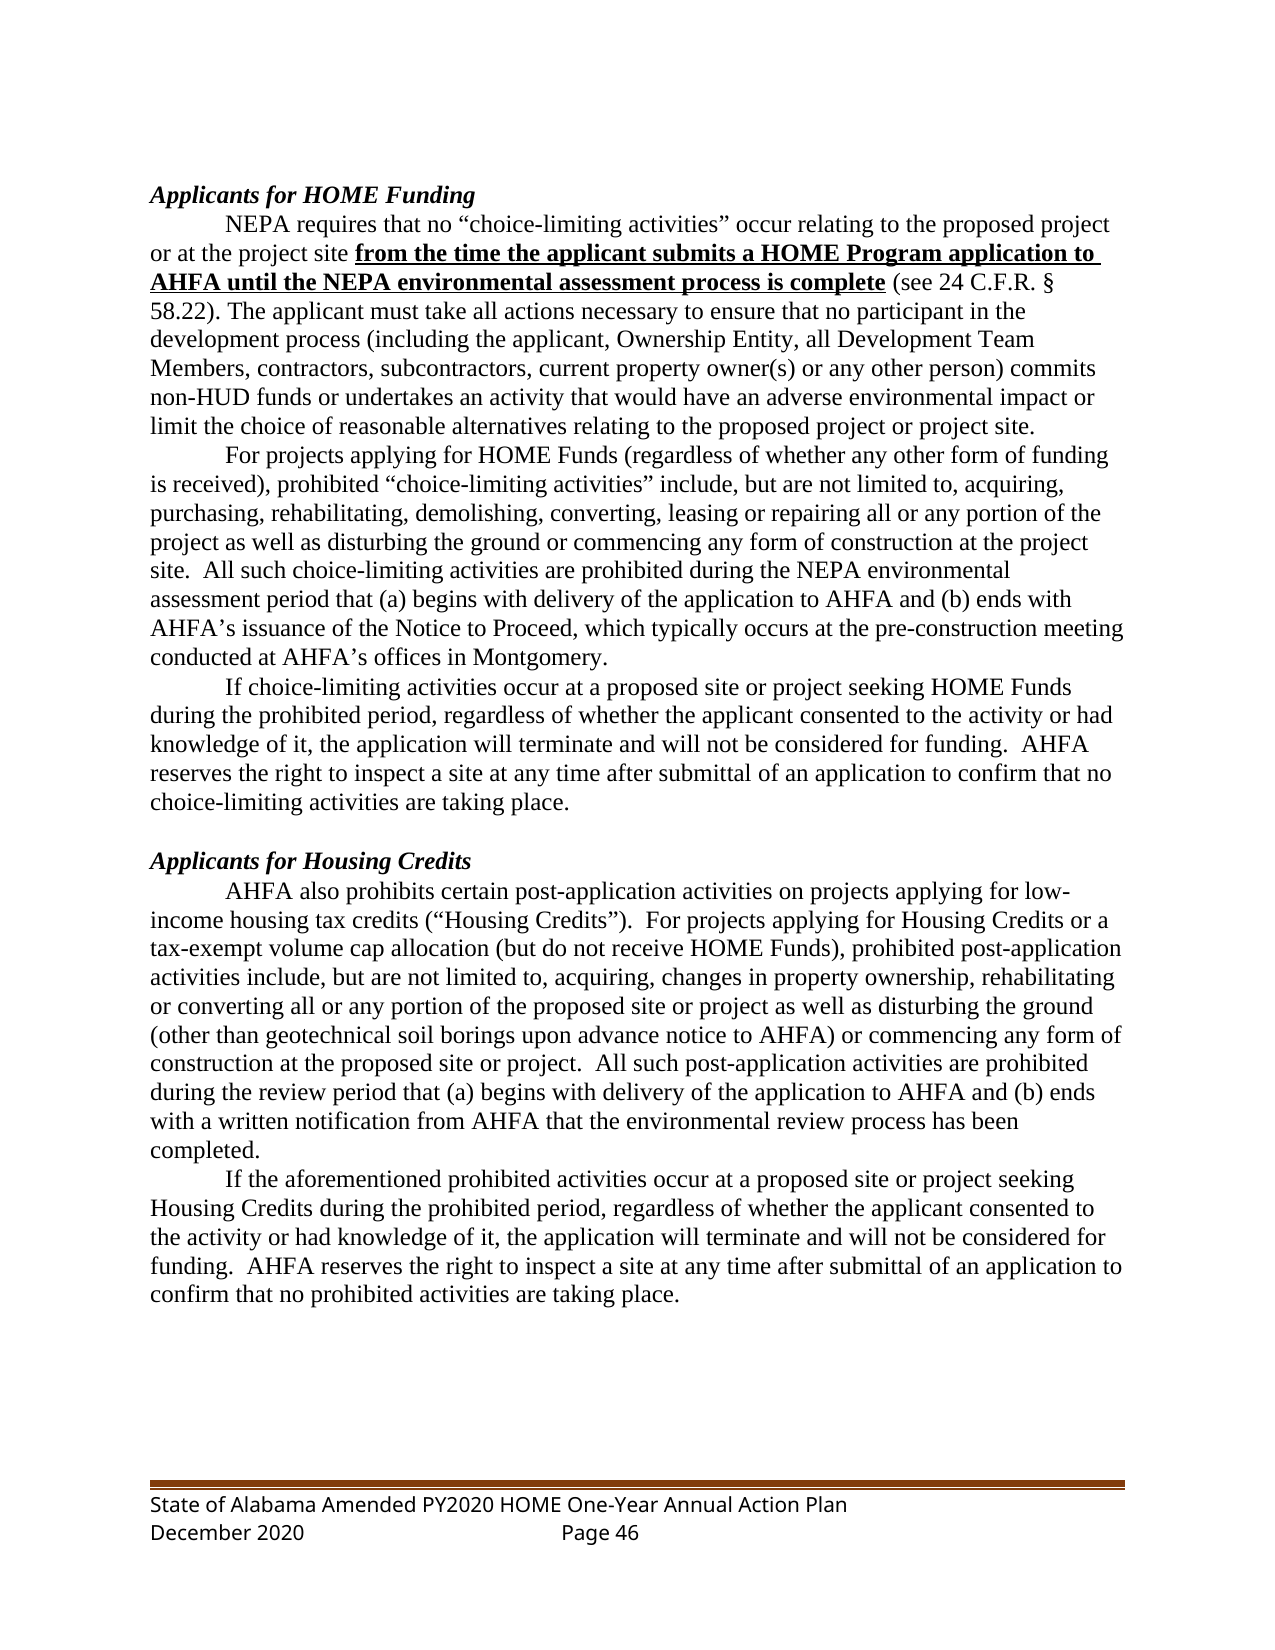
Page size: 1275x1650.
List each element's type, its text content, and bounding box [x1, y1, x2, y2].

text For projects applying for HOME Funds (regardless of whether any other form of funding is received), prohibited “choice-limiting activities” include, but are not limited to, acquiring, purchasing, rehabilitating, demolishing, converting, leasing or repairing all or any portion of the project as well as disturbing the ground or commencing any form of construction at the project site. All such choice-limiting activities are prohibited during the NEPA environmental assessment period that (a) begins with delivery of the application to AHFA and (b) ends with AHFA’s issuance of the Notice to Proceed, which typically occurs at the pre-construction meeting conducted at AHFA’s offices in Montgomery. [150, 441, 1125, 671]
text NEPA requires that no “choice-limiting activities” occur relating to the proposed project or at the project site from the time the applicant submits a HOME Program application to AHFA until the NEPA environmental assessment process is complete (see 24 C.F.R. § 58.22). The applicant must take all actions necessary to ensure that no participant in the development process (including the applicant, Ownership Entity, all Development Team Members, contractors, subcontractors, current property owner(s) or any other person) commits non-HUD funds or undertakes an activity that would have an adverse environmental impact or limit the choice of reasonable alternatives relating to the proposed project or project site. [150, 209, 1125, 439]
text If the aforementioned prohibited activities occur at a proposed site or project seeking Housing Credits during the prohibited period, regardless of whether the applicant consented to the activity or had knowledge of it, the application will terminate and will not be considered for funding. AHFA reserves the right to inspect a site at any time after submittal of an application to confirm that no prohibited activities are taking place. [150, 1164, 1125, 1308]
text If choice-limiting activities occur at a proposed site or project seeking HOME Funds during the prohibited period, regardless of whether the applicant consented to the activity or had knowledge of it, the application will terminate and will not be considered for funding. AHFA reserves the right to inspect a site at any time after submittal of an application to confirm that no choice-limiting activities are taking place. [150, 672, 1125, 815]
text Applicants for Housing Credits [150, 846, 1125, 875]
text Applicants for HOME Funding [150, 180, 1125, 208]
text AHFA also prohibits certain post-application activities on projects applying for low-income housing tax credits (“Housing Credits”). For projects applying for Housing Credits or a tax-exempt volume cap allocation (but do not receive HOME Funds), prohibited post-application activities include, but are not limited to, acquiring, changes in property ownership, rehabilitating or converting all or any portion of the proposed site or project as well as disturbing the ground (other than geotechnical soil borings upon advance notice to AHFA) or commencing any form of construction at the proposed site or project. All such post-application activities are prohibited during the review period that (a) begins with delivery of the application to AHFA and (b) ends with a written notification from AHFA that the environmental review process has been completed. [150, 876, 1125, 1163]
